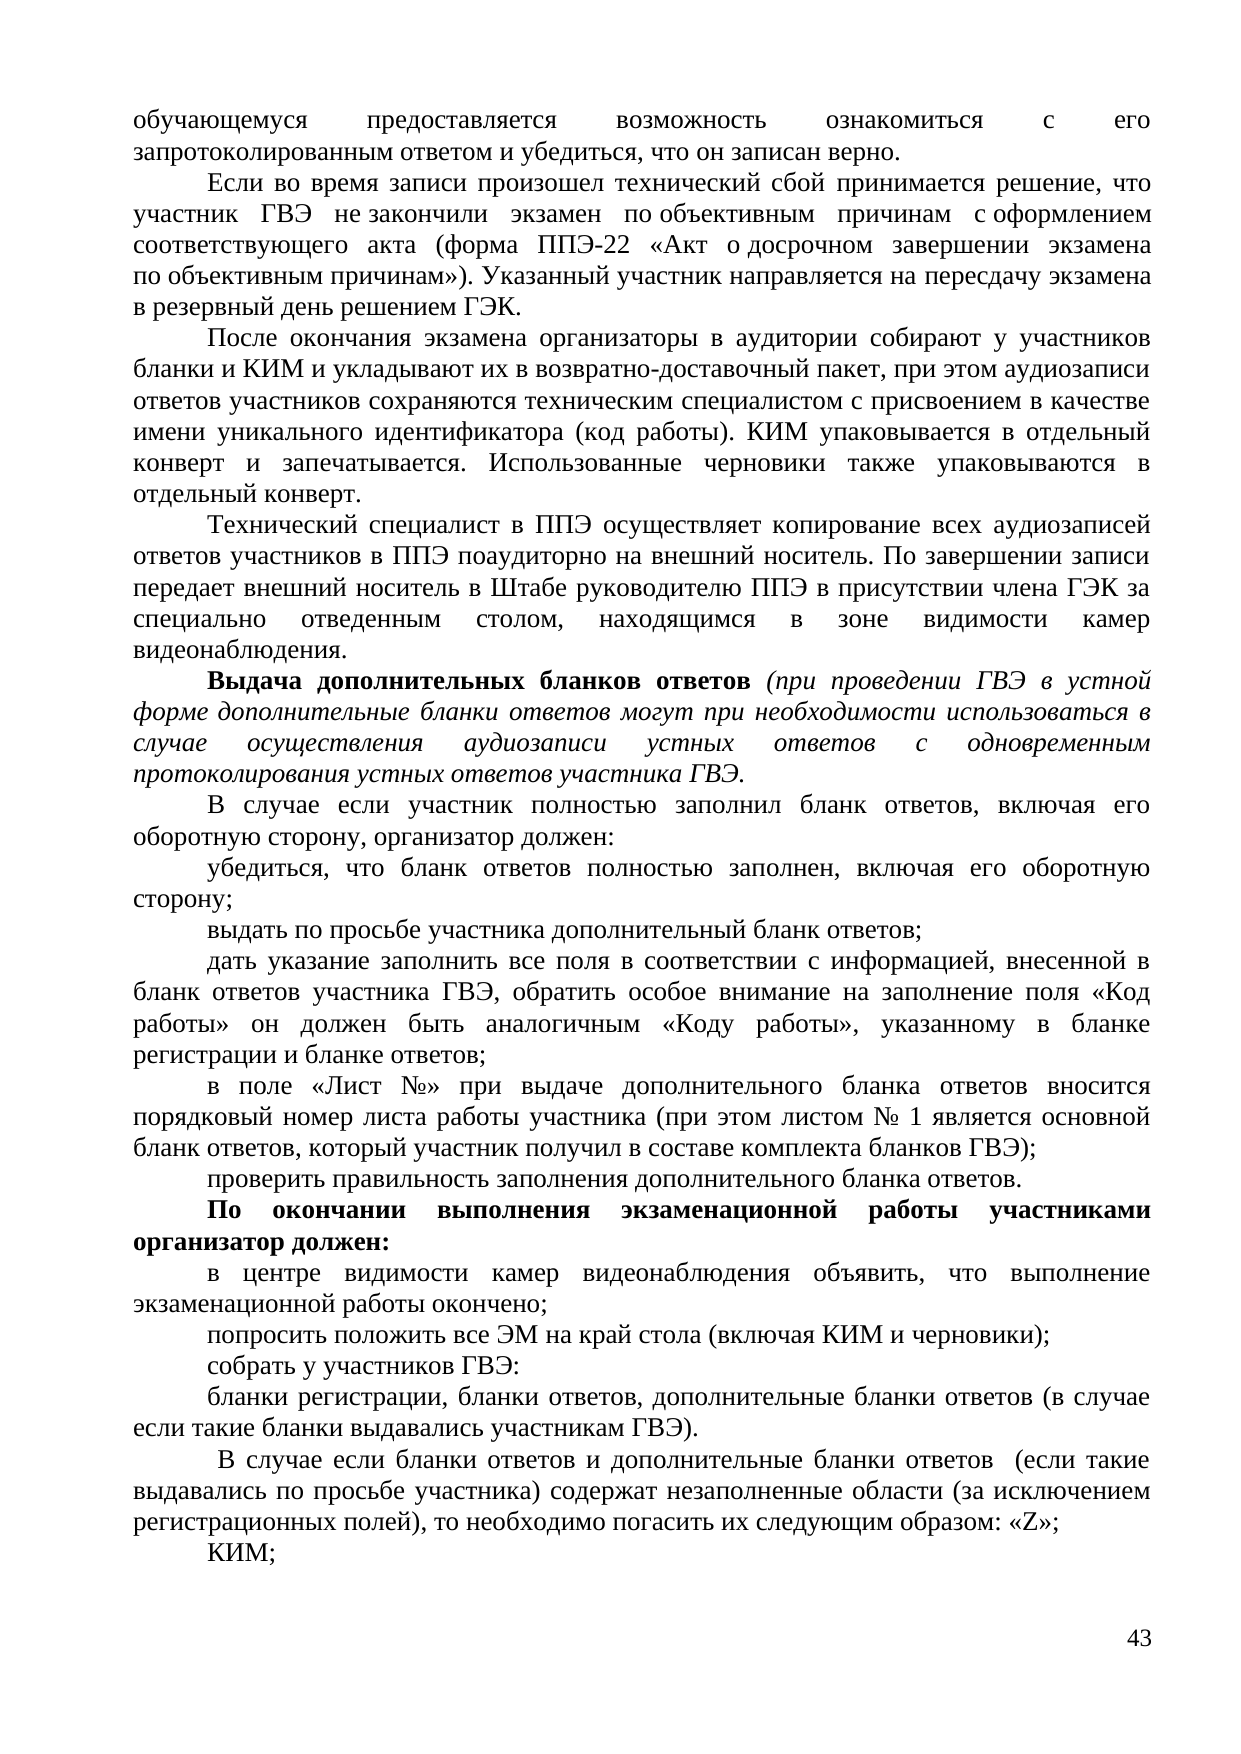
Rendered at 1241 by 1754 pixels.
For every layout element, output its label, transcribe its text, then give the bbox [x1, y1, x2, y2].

text в поле «Лист №» при выдаче дополнительного бланка ответов вносится порядковый номер листа работы участника (при этом листом № 1 является основной бланк ответов, который участник получил в составе комплекта бланков ГВЭ); [133, 1069, 1152, 1162]
text бланки регистрации, бланки ответов, дополнительные бланки ответов (в случае если такие бланки выдавались участникам ГВЭ). [133, 1380, 1152, 1443]
text Технический специалист в ППЭ осуществляет копирование всех аудиозаписей ответов участников в ППЭ поаудиторно на внешний носитель. По завершении записи передает внешний носитель в Штабе руководителю ППЭ в присутствии члена ГЭК за специально отведенным столом, находящимся в зоне видимости камер видеонаблюдения. [133, 508, 1152, 664]
text По окончании выполнения экзаменационной работы участниками организатор должен: [133, 1193, 1152, 1256]
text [133, 103, 1152, 166]
text Если во время записи произошел технический сбой принимается решение, что участник ГВЭ не закончили экзамен по объективным причинам с оформлением соответствующего акта (форма ППЭ-22 «Акт о досрочном завершении экзамена по объективным причинам»). Указанный участник направляется на пересдачу экзамена в резервный день решением ГЭК. [133, 166, 1152, 321]
text КИМ; [133, 1536, 1152, 1567]
text выдать по просьбе участника дополнительный бланк ответов; [133, 913, 1152, 944]
text После окончания экзамена организаторы в аудитории собирают у участников бланки и КИМ и укладывают их в возвратно-доставочный пакет, при этом аудиозаписи ответов участников сохраняются техническим специалистом с присвоением в качестве имени уникального идентификатора (код работы). КИМ упаковывается в отдельный конверт и запечатывается. Использованные черновики также упаковываются в отдельный конверт. [133, 321, 1152, 508]
text Выдача дополнительных бланков ответов (при проведении ГВЭ в устной форме дополнительные бланки ответов могут при необходимости использоваться в случае осуществления аудиозаписи устных ответов с одновременным протоколирования устных ответов участника ГВЭ. [133, 664, 1152, 789]
text дать указание заполнить все поля в соответствии с информацией, внесенной в бланк ответов участника ГВЭ, обратить особое внимание на заполнение поля «Код работы» он должен быть аналогичным «Коду работы», указанному в бланке регистрации и бланке ответов; [133, 944, 1152, 1069]
text убедиться, что бланк ответов полностью заполнен, включая его оборотную сторону; [133, 851, 1152, 913]
text собрать у участников ГВЭ: [133, 1349, 1152, 1380]
text В случае если бланки ответов и дополнительные бланки ответов (если такие выдавались по просьбе участника) содержат незаполненные области (за исключением регистрационных полей), то необходимо погасить их следующим образом: «Z»; [133, 1443, 1152, 1536]
text В случае если участник полностью заполнил бланк ответов, включая его оборотную сторону, организатор должен: [133, 789, 1152, 851]
text в центре видимости камер видеонаблюдения объявить, что выполнение экзаменационной работы окончено; [133, 1256, 1152, 1318]
text попросить положить все ЭМ на край стола (включая КИМ и черновики); [133, 1318, 1152, 1349]
text проверить правильность заполнения дополнительного бланка ответов. [133, 1162, 1152, 1193]
